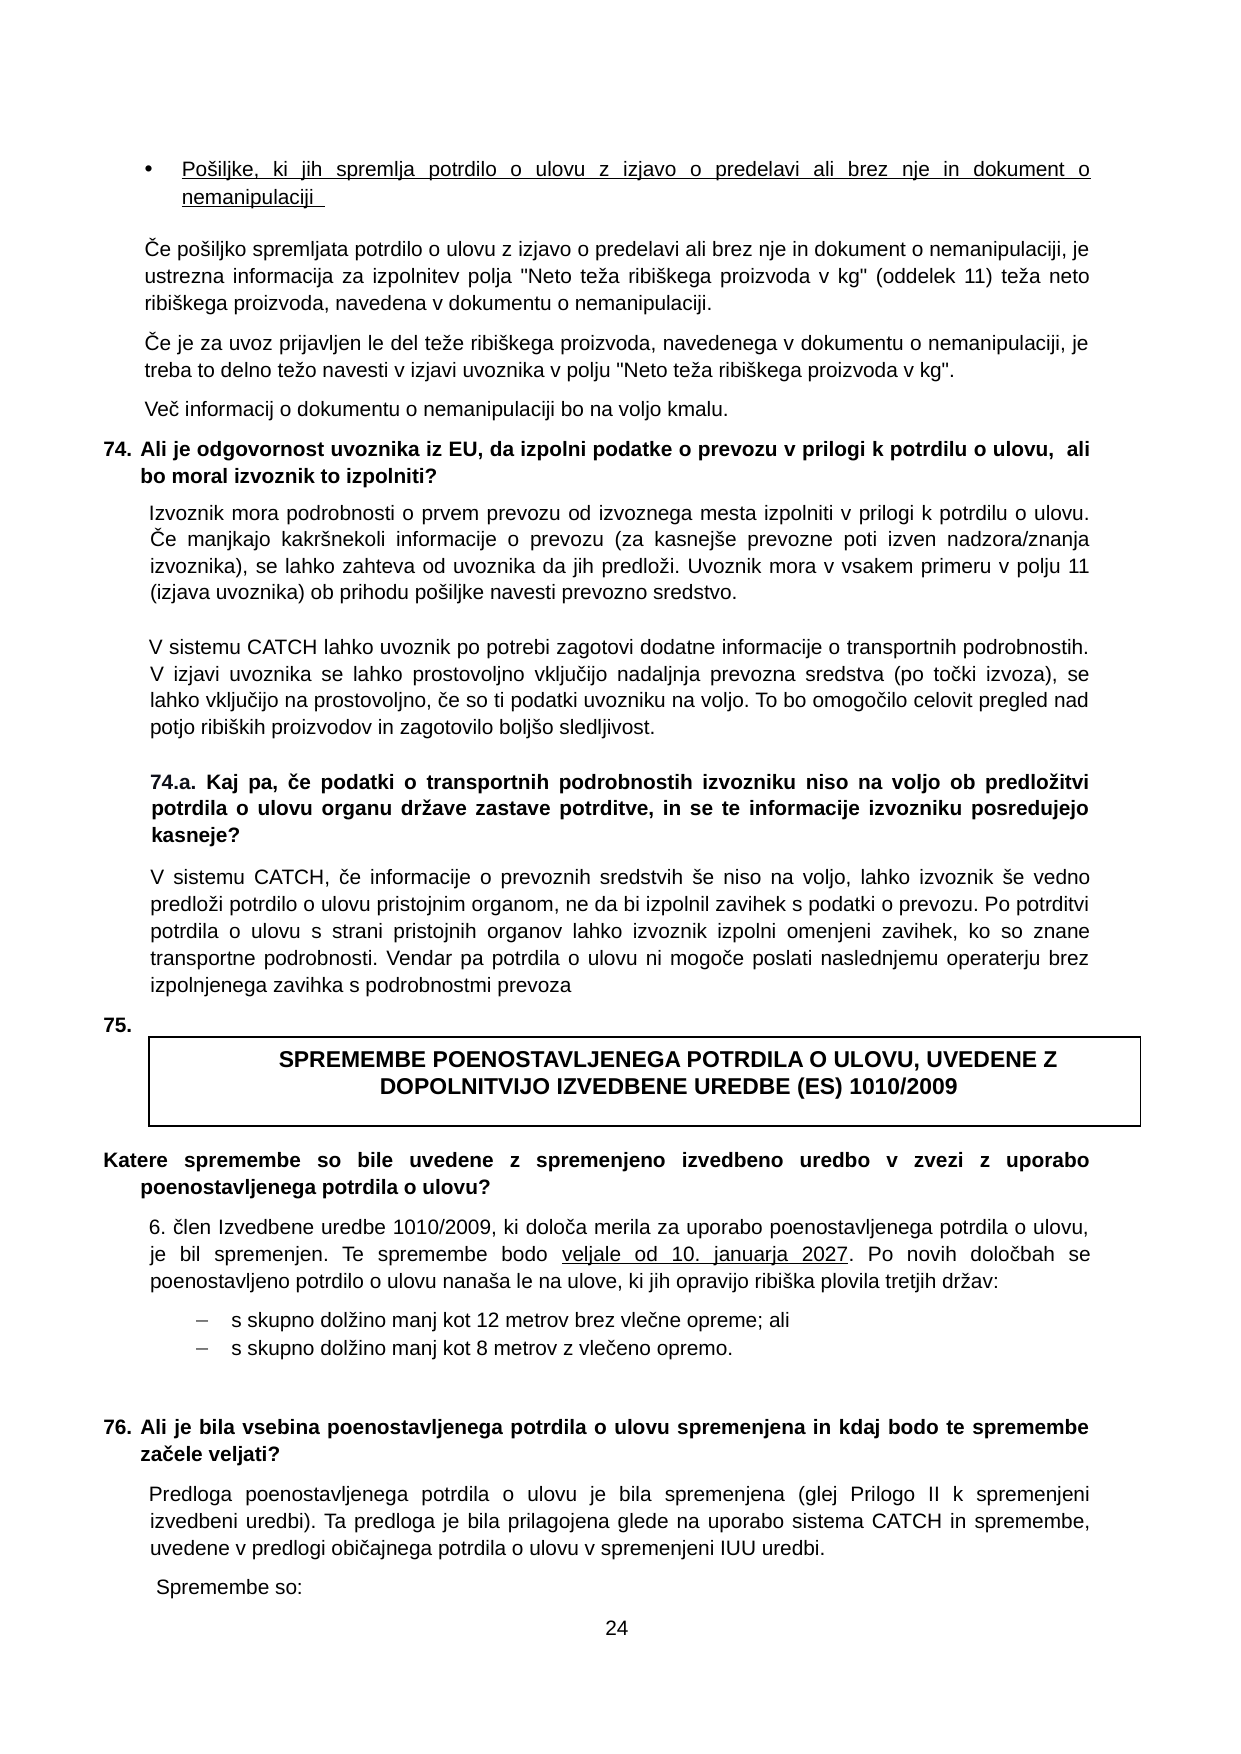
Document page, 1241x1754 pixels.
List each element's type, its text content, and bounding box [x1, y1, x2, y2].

text Ali je bila vsebina poenostavljenega potrdila o ulovu spremenjena in kdaj bodo te spremembe začele veljati? [103, 1412, 1091, 1466]
text Pošiljke, ki jih spremlja potrdilo o ulovu z izjavo o predelavi ali brez nje in dokument o nemanipulaciji [144, 154, 1091, 209]
text V sistemu CATCH lahko uvoznik po potrebi zagotovi dodatne informacije o transportnih podrobnostih. V izjavi uvoznika se lahko prostovoljno vključijo nadaljnja prevozna sredstva (po točki izvoza), se lahko vključijo na prostovoljno, če so ti podatki uvozniku na voljo. To bo omogočilo celovit pregled nad potjo ribiških proizvodov in zagotovilo boljšo sledljivost. [149, 635, 1091, 739]
text Če pošiljko spremljata potrdilo o ulovu z izjavo o predelavi ali brez nje in dokument o nemanipulaciji, je ustrezna informacija za izpolnitev polja "Neto teža ribiškega proizvoda v kg" (oddelek 11) teža neto ribiškega proizvoda, navedena v dokumentu o nemanipulaciji. [144, 234, 1091, 315]
text 74.a. Kaj pa, če podatki o transportnih podrobnostih izvozniku niso na voljo ob predložitvi potrdila o ulovu organu države zastave potrditve, in se te informacije izvozniku posredujejo kasneje? [150, 770, 1091, 847]
text Če je za uvoz prijavljen le del teže ribiškega proizvoda, navedenega v dokumentu o nemanipulaciji, je treba to delno težo navesti v izjavi uvoznika v polju "Neto teža ribiškega proizvoda v kg". [144, 327, 1091, 382]
text Predloga poenostavljenega potrdila o ulovu je bila spremenjena (glej Prilogo II k spremenjeni izvedbeni uredbi). Ta predloga je bila prilagojena glede na uporabo sistema CATCH in spremembe, uvedene v predlogi običajnega potrdila o ulovu v spremenjeni IUU uredbi. [149, 1478, 1091, 1559]
text 6. člen Izvedbene uredbe 1010/2009, ki določa merila za uporabo poenostavljenega potrdila o ulovu, je bil spremenjen. Te spremembe bodo veljale od 10. januarja 2027. Po novih določbah se poenostavljeno potrdilo o ulovu nanaša le na ulove, ki jih opravijo ribiška plovila tretjih držav: [149, 1212, 1091, 1293]
text Izvoznik mora podrobnosti o prvem prevozu od izvoznega mesta izpolniti v prilogi k potrdilu o ulovu. Če manjkajo kakršnekoli informacije o prevozu (za kasnejše prevozne poti izven nadzora/znanja izvoznika), se lahko zahteva od uvoznika da jih predloži. Uvoznik mora v vsakem primeru v polju 11 (izjava uvoznika) ob prihodu pošiljke navesti prevozno sredstvo. [149, 500, 1091, 604]
text V sistemu CATCH, če informacije o prevoznih sredstvih še niso na voljo, lahko izvoznik še vedno predloži potrdilo o ulovu pristojnim organom, ne da bi izpolnil zavihek s podatki o prevozu. Po potrditvi potrdila o ulovu s strani pristojnih organov lahko izvoznik izpolni omenjeni zavihek, ko so znane transportne podrobnosti. Vendar pa potrdila o ulovu ni mogoče poslati naslednjemu operaterju brez izpolnjenega zavihka s podrobnostmi prevoza [150, 862, 1091, 997]
text Katere spremembe so bile uvedene z spremenjeno izvedbeno uredbo v zvezi z uporabo poenostavljenega potrdila o ulovu? [103, 1010, 1091, 1199]
text Spremembe so: [150, 1572, 1091, 1599]
text Ali je odgovornost uvoznika iz EU, da izpolni podatke o prevozu v prilogi k potrdilu o ulovu, ali bo moral izvoznik to izpolniti? [103, 434, 1091, 488]
list s skupno dolžino manj kot 8 metrov z vlečeno opremo. [193, 1332, 878, 1359]
text Več informacij o dokumentu o nemanipulaciji bo na voljo kmalu. [144, 394, 1091, 421]
list s skupno dolžino manj kot 12 metrov brez vlečne opreme; ali [193, 1305, 1091, 1332]
